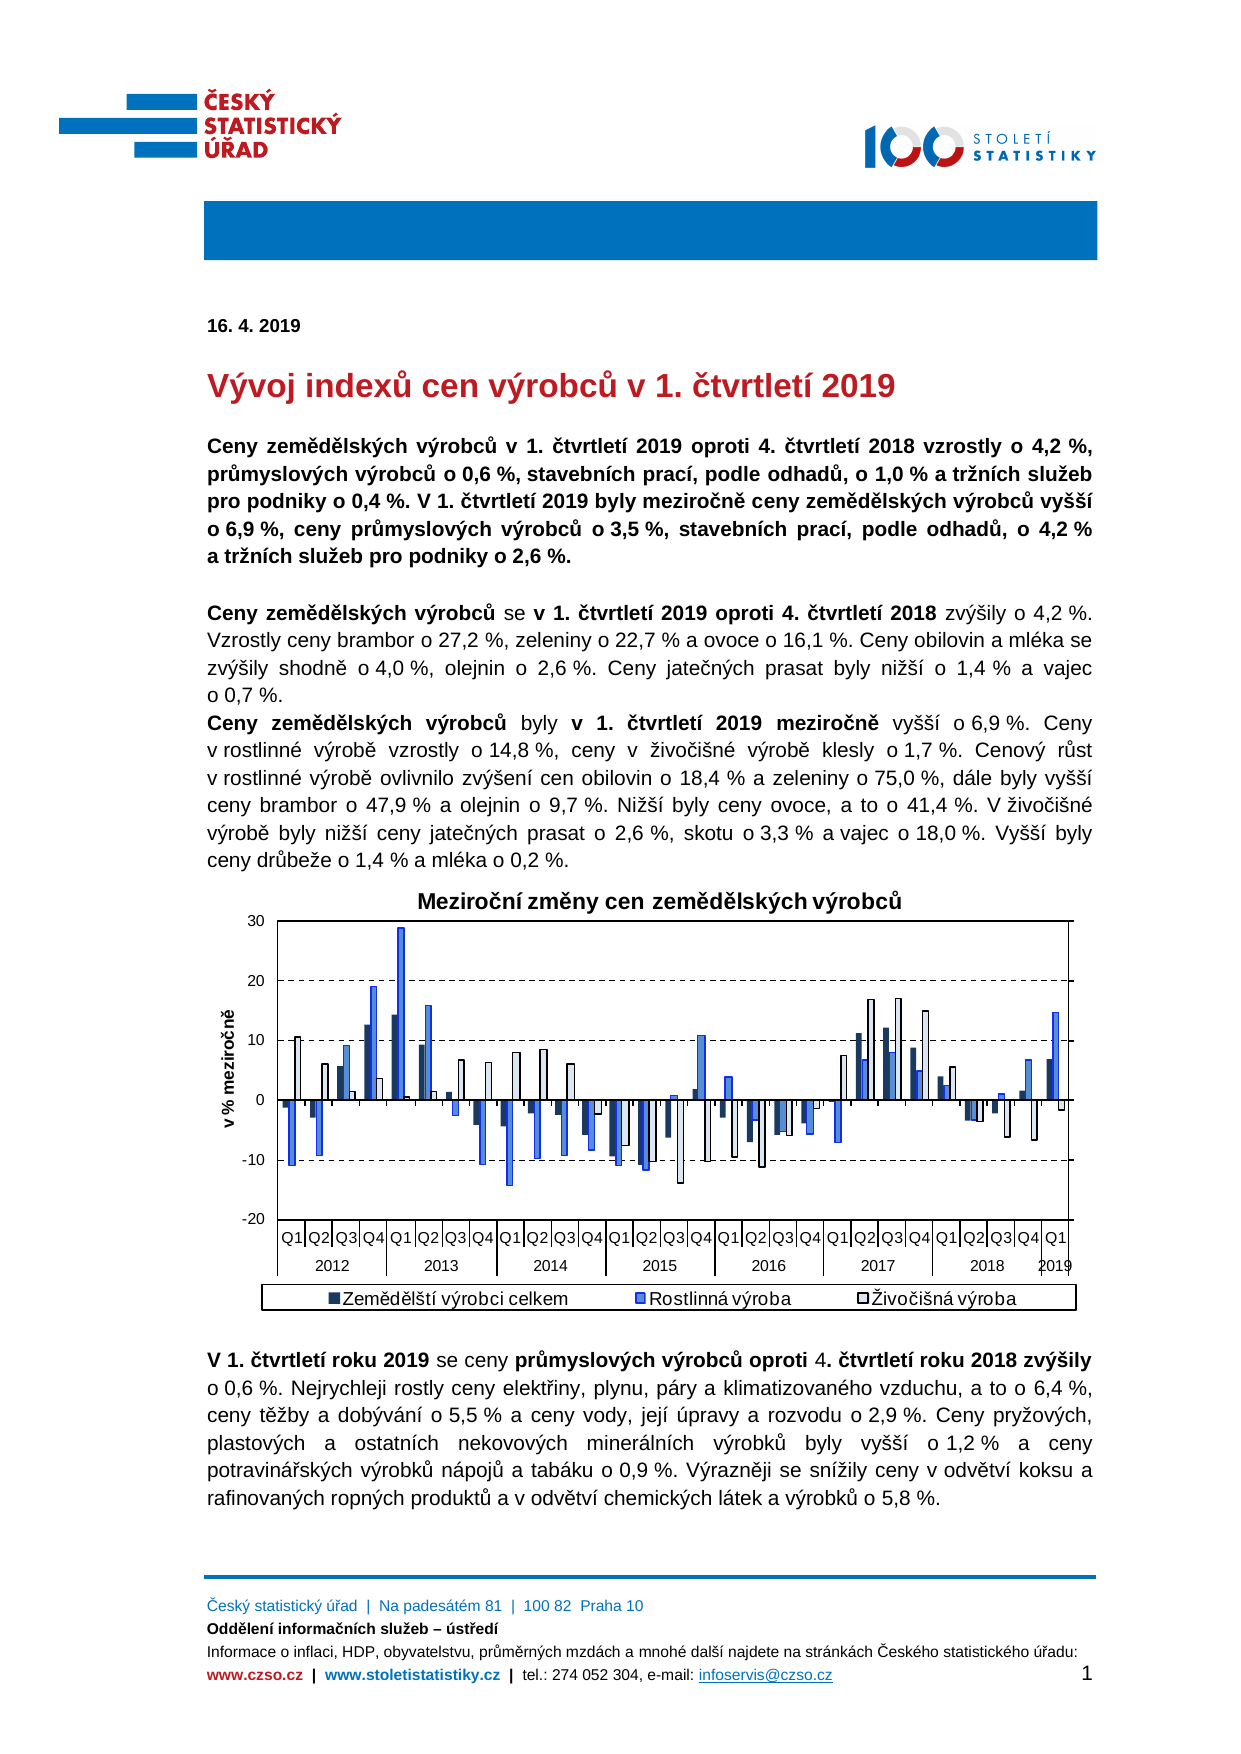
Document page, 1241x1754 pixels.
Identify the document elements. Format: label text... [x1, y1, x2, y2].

text Ceny zemědělských výrobců v 1. čtvrtletí 2019 oproti 4. čtvrtletí 2018 vzrostly o 4,2 %, průmyslových výrobců o 0,6 %, stavebních prací, podle odhadů, o 1,0 % a tržních služeb pro podniky o 0,4 %. V 1. čtvrtletí 2019 byly meziročně ceny zemědělských výrobců vyšší o 6,9 %, ceny průmyslových výrobců o 3,5 %, stavebních prací, podle odhadů, o 4,2 % a tržních služeb pro podniky o 2,6 %. [207, 434, 1092, 568]
text V 1. čtvrtletí roku 2019 se ceny průmyslových výrobců oproti 4. čtvrtletí roku 2018 zvýšily o 0,6 %. Nejrychleji rostly ceny elektřiny, plynu, páry a klimatizovaného vzduchu, a to o 6,4 %, ceny těžby a dobývání o 5,5 % a ceny vody, její úpravy a rozvodu o 2,9 %. Ceny pryžových, plastových a ostatních nekovových minerálních výrobků byly vyšší o 1,2 % a ceny potravinářských výrobků nápojů a tabáku o 0,9 %. Výrazněji se snížily ceny v odvětví koksu a rafinovaných ropných produktů a v odvětví chemických látek a výrobků o 5,8 %. [207, 1348, 1092, 1509]
text 16. 4. 2019 [207, 307, 1092, 338]
picture [865, 125, 1096, 168]
title Vývoj indexů cen výrobců v 1. čtvrtletí 2019 [207, 367, 1092, 405]
text Ceny zemědělských výrobců se v 1. čtvrtletí 2019 oproti 4. čtvrtletí 2018 zvýšily o 4,2 %. Vzrostly ceny brambor o 27,2 %, zeleniny o 22,7 % a ovoce o 16,1 %. Ceny obilovin a mléka se zvýšily shodně o 4,0 %, olejnin o 2,6 %. Ceny jatečných prasat byly nižší o 1,4 % a vajec o 0,7 %. [207, 601, 1092, 707]
text Ceny zemědělských výrobců byly v 1. čtvrtletí 2019 meziročně vyšší o 6,9 %. Ceny v rostlinné výrobě vzrostly o 14,8 %, ceny v živočišné výrobě klesly o 1,7 %. Cenový růst v rostlinné výrobě ovlivnilo zvýšení cen obilovin o 18,4 % a zeleniny o 75,0 %, dále byly vyšší ceny brambor o 47,9 % a olejnin o 9,7 %. Nižší byly ceny ovoce, a to o 41,4 %. V živočišné výrobě byly nižší ceny jatečných prasat o 2,6 %, skotu o 3,3 % a vajec o 18,0 %. Vyšší byly ceny drůbeže o 1,4 % a mléka o 0,2 %. [207, 711, 1092, 872]
